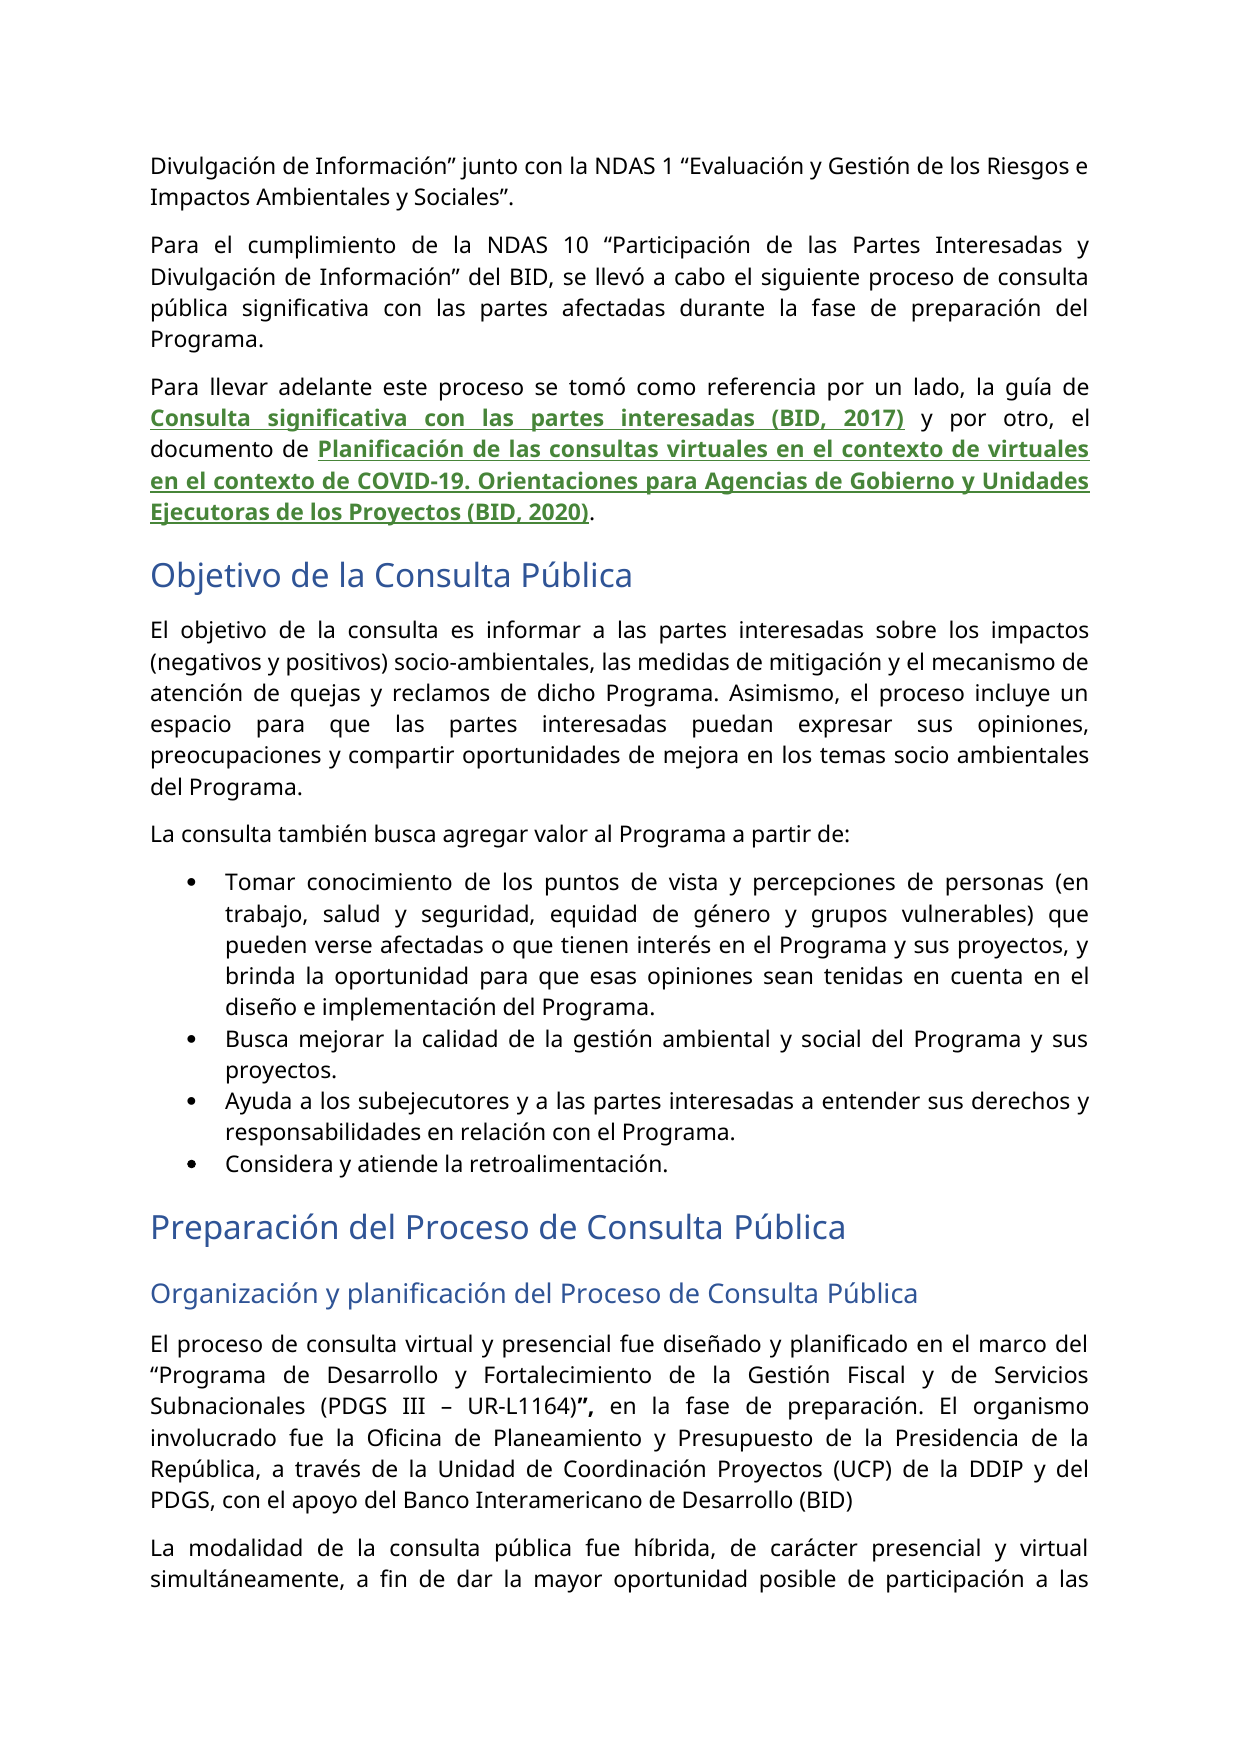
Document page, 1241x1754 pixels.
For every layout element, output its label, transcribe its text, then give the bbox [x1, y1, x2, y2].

subtitle Organización y planificación del Proceso de Consulta Pública [150, 1274, 1090, 1311]
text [150, 150, 1090, 212]
list Busca mejorar la calidad de la gestión ambiental y social del Programa y sus proyectos. [187, 1022, 1090, 1085]
list Tomar conocimiento de los puntos de vista y percepciones de personas (en trabajo, salud y seguridad, equidad de género y grupos vulnerables) que pueden verse afectadas o que tienen interés en el Programa y sus proyectos, y brinda la oportunidad para que esas opiniones sean tenidas en cuenta en el diseño e implementación del Programa. [187, 866, 1090, 1022]
text La consulta también busca agregar valor al Programa a partir de: [150, 818, 1090, 849]
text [150, 1532, 1090, 1594]
subtitle Preparación del Proceso de Consulta Pública [150, 1204, 1090, 1249]
list Considera y atiende la retroalimentación. [187, 1147, 1090, 1179]
text El proceso de consulta virtual y presencial fue diseñado y planificado en el marco del “Programa de Desarrollo y Fortalecimiento de la Gestión Fiscal y de Servicios Subnacionales (PDGS III – UR-L1164)”, en la fase de preparación. El organismo involucrado fue la Oficina de Planeamiento y Presupuesto de la Presidencia de la República, a través de la Unidad de Coordinación Proyectos (UCP) de la DDIP y del PDGS, con el apoyo del Banco Interamericano de Desarrollo (BID) [150, 1328, 1090, 1515]
subtitle Objetivo de la Consulta Pública [150, 552, 1090, 597]
text El objetivo de la consulta es informar a las partes interesadas sobre los impactos (negativos y positivos) socio-ambientales, las medidas de mitigación y el mecanismo de atención de quejas y reclamos de dicho Programa. Asimismo, el proceso incluye un espacio para que las partes interesadas puedan expresar sus opiniones, preocupaciones y compartir oportunidades de mejora en los temas socio ambientales del Programa. [150, 614, 1090, 802]
list Ayuda a los subejecutores y a las partes interesadas a entender sus derechos y responsabilidades en relación con el Programa. [187, 1085, 1090, 1147]
text Para llevar adelante este proceso se tomó como referencia por un lado, la guía de Consulta significativa con las partes interesadas (BID, 2017) y por otro, el documento de Planificación de las consultas virtuales en el contexto de virtuales en el contexto de COVID-19. Orientaciones para Agencias de Gobierno y Unidades Ejecutoras de los Proyectos (BID, 2020). [150, 371, 1090, 491]
text Para llevar adelante este proceso se tomó como referencia por un lado, la guía de Consulta significativa con las partes interesadas (BID, 2017) y por otro, el documento de Planificación de las consultas virtuales en el contexto de virtuales en el contexto de COVID-19. Orientaciones para Agencias de Gobierno y Unidades Ejecutoras de los Proyectos (BID, 2020). [150, 493, 1090, 527]
text Para el cumplimiento de la NDAS 10 “Participación de las Partes Interesadas y Divulgación de Información” del BID, se llevó a cabo el siguiente proceso de consulta pública significativa con las partes afectadas durante la fase de preparación del Programa. [150, 229, 1090, 354]
